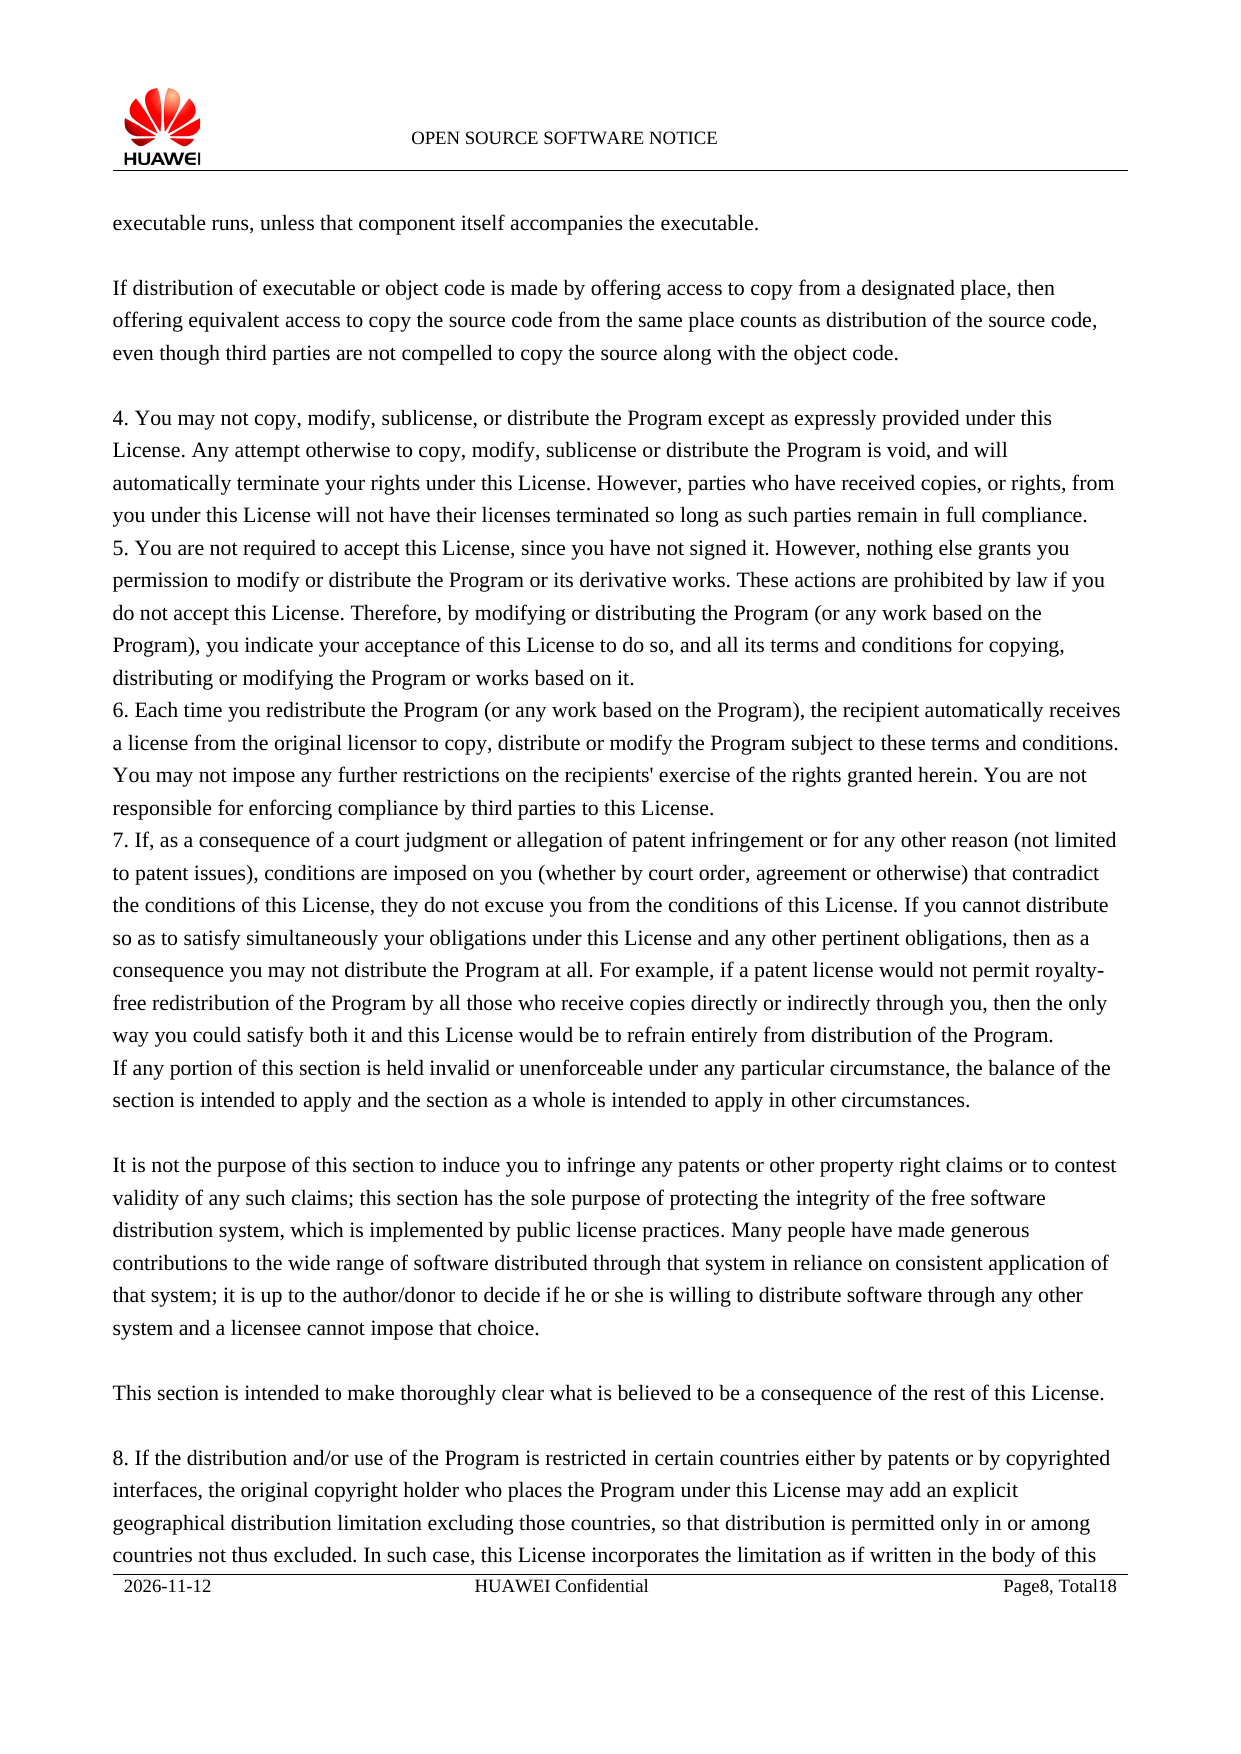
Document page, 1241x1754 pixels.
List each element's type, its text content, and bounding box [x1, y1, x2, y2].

picture [124, 88, 201, 165]
